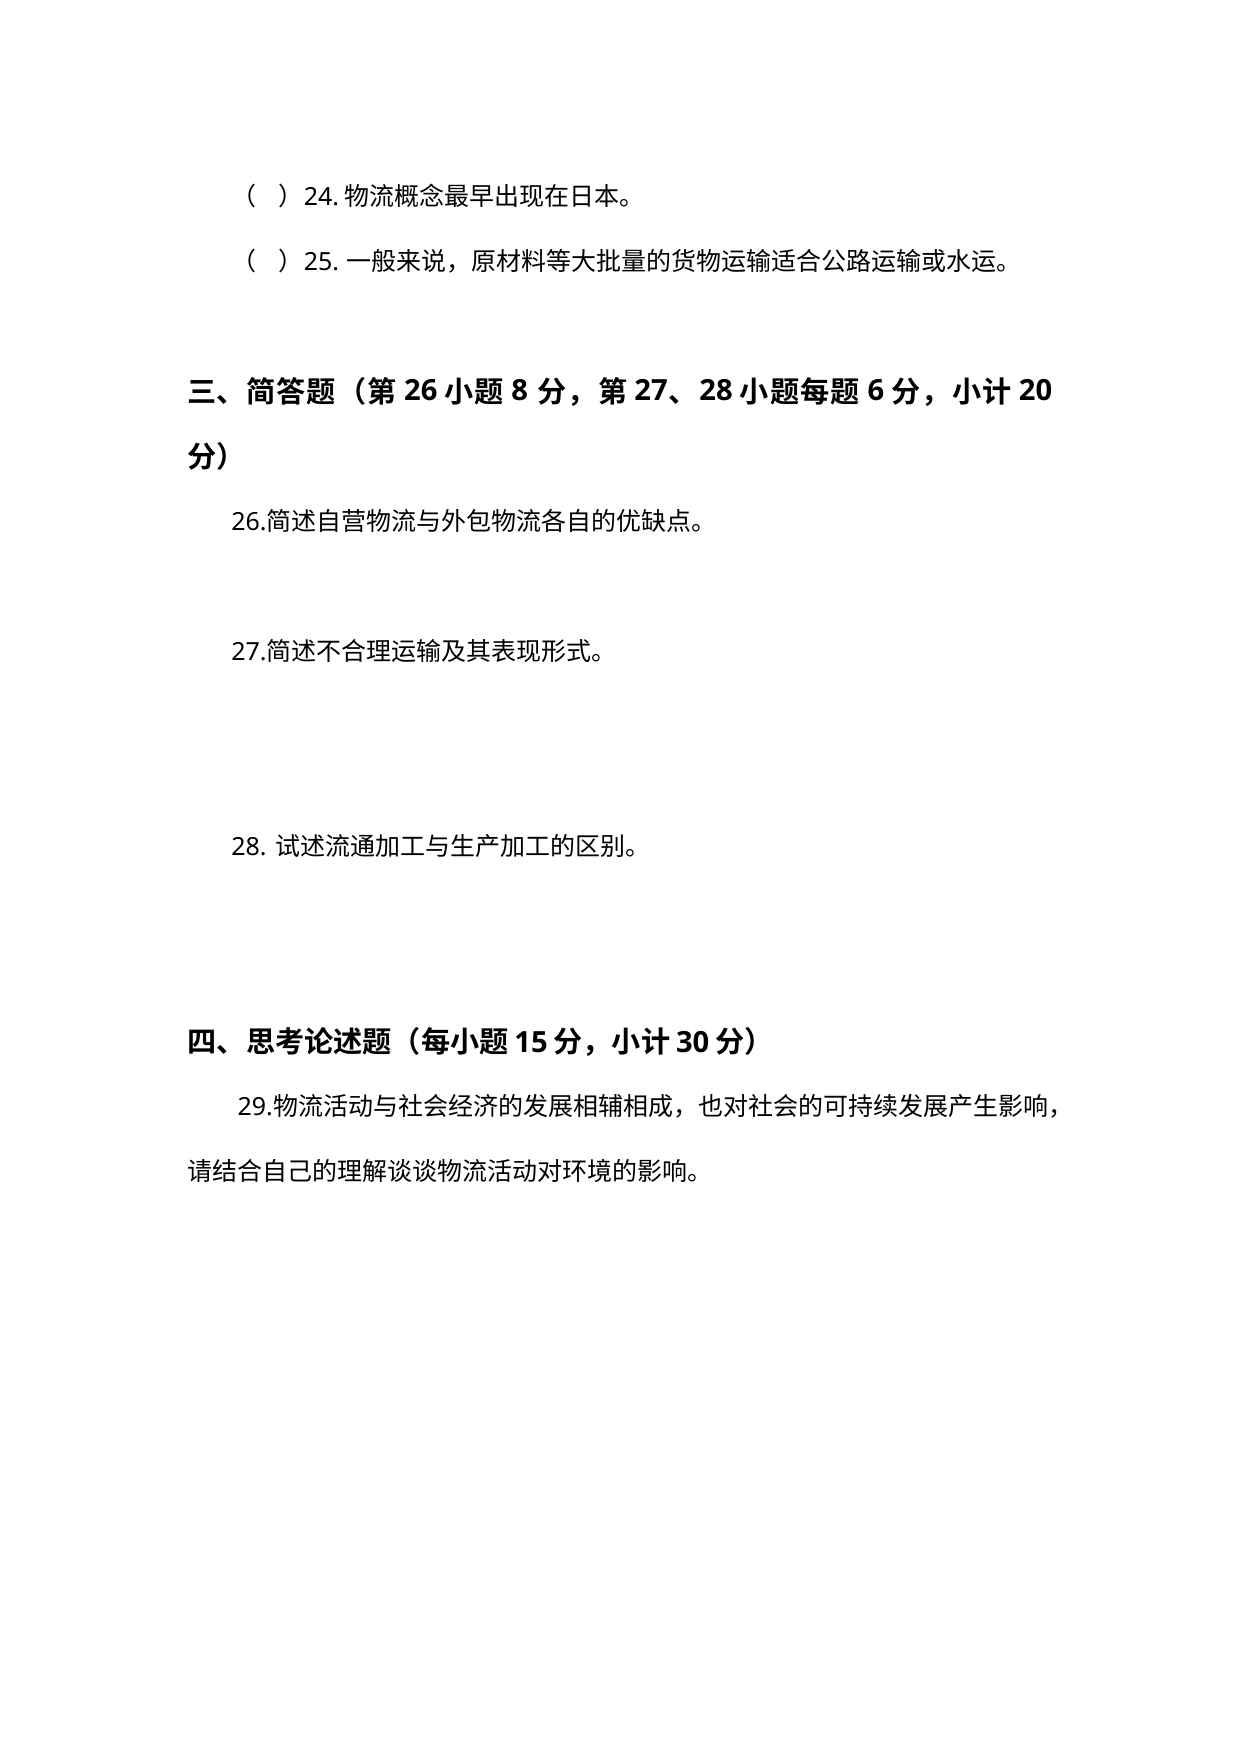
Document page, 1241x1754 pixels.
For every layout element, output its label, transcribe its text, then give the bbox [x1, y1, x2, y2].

list 试述流通加工与生产加工的区别。 [187, 812, 1053, 877]
text （ ）24. 物流概念最早出现在日本。 [187, 162, 1053, 227]
list 简答题（第26小题8 分，第27、28小题每题6分，小计20分） [187, 357, 1053, 487]
text （ ）25. 一般来说，原材料等大批量的货物运输适合公路运输或水运。 [187, 227, 1053, 292]
text 四、思考论述题（每小题15分，小计30分） [187, 1007, 1053, 1072]
text 29.物流活动与社会经济的发展相辅相成，也对社会的可持续发展产生影响，请结合自己的理解谈谈物流活动对环境的影响。 [187, 1072, 1053, 1202]
text 27.简述不合理运输及其表现形式。 [187, 617, 1053, 682]
text 26.简述自营物流与外包物流各自的优缺点。 [187, 487, 1053, 552]
